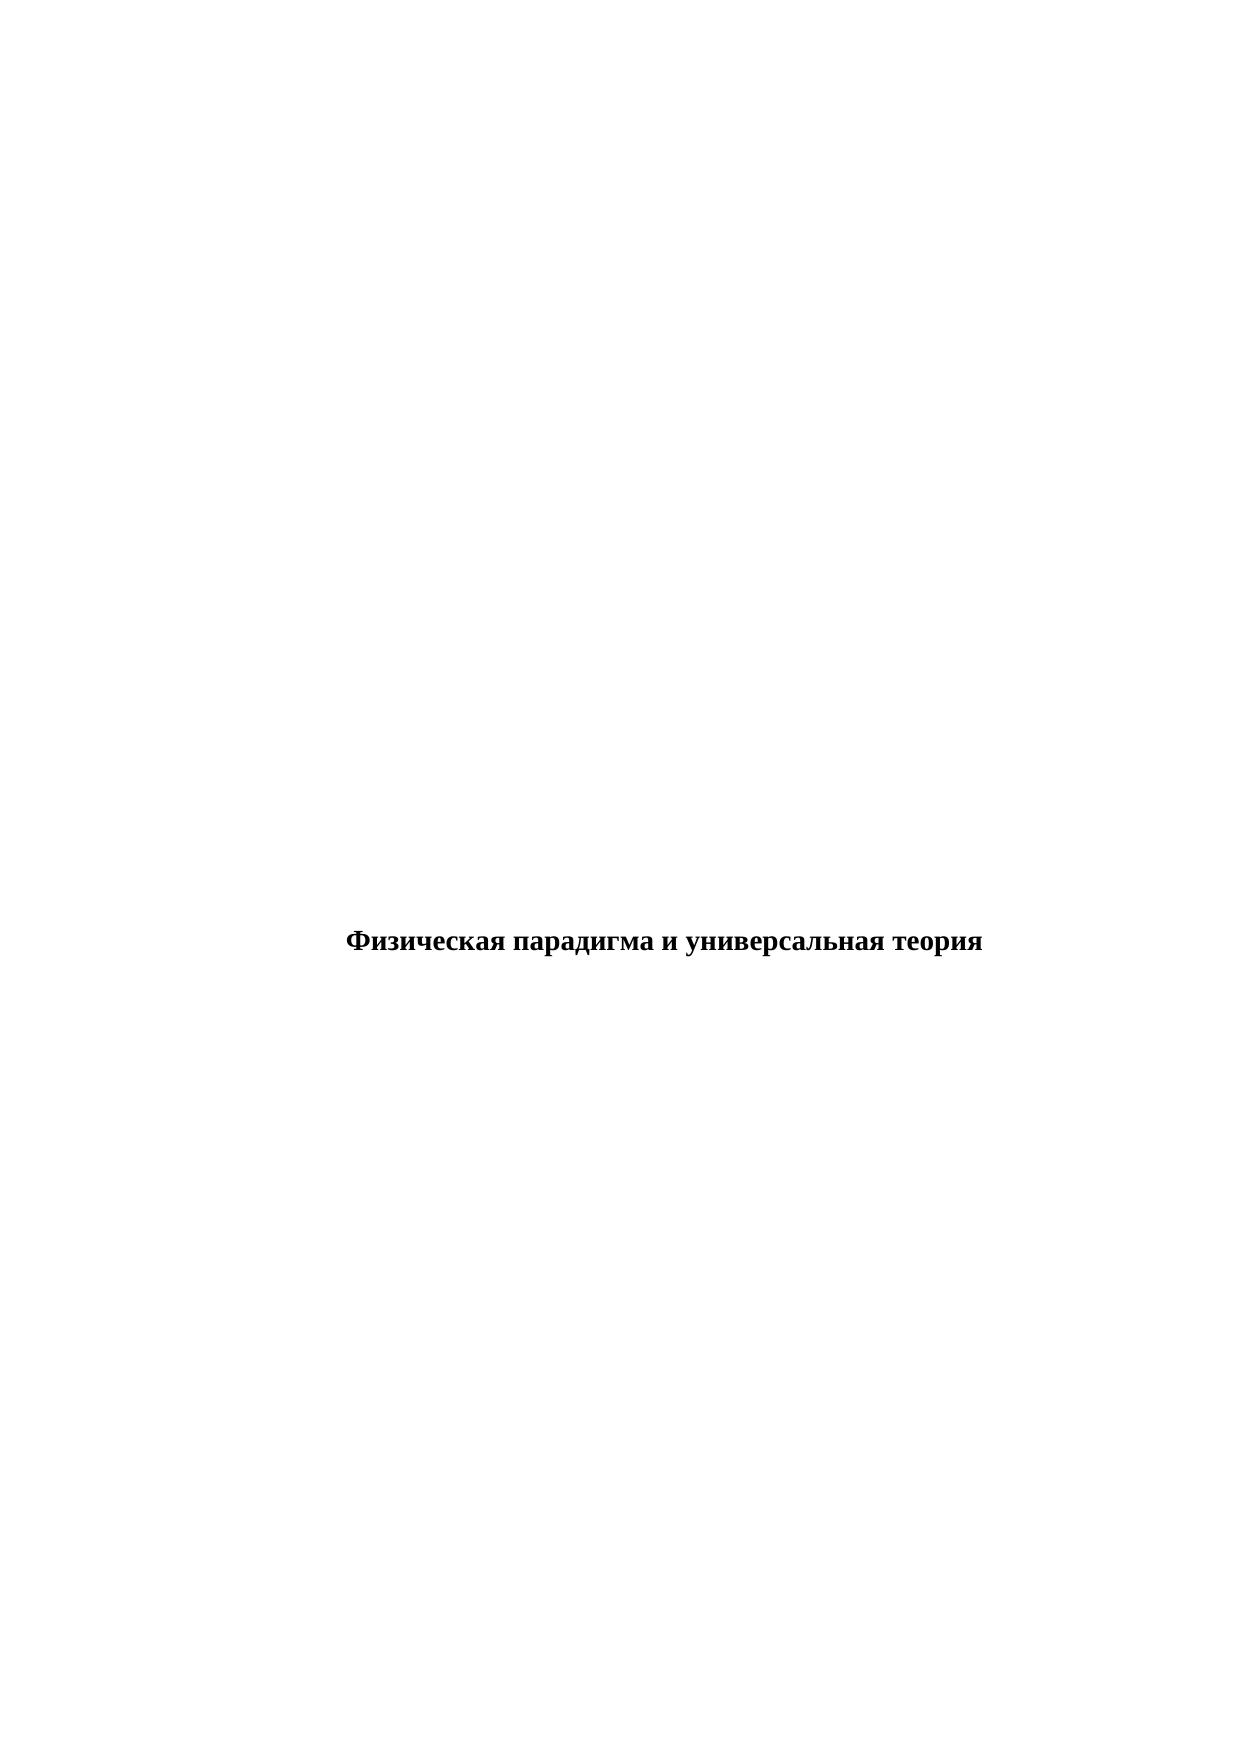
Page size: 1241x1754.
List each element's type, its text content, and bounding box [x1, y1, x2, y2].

text Физическая парадигма и универсальная теория [177, 923, 1152, 957]
